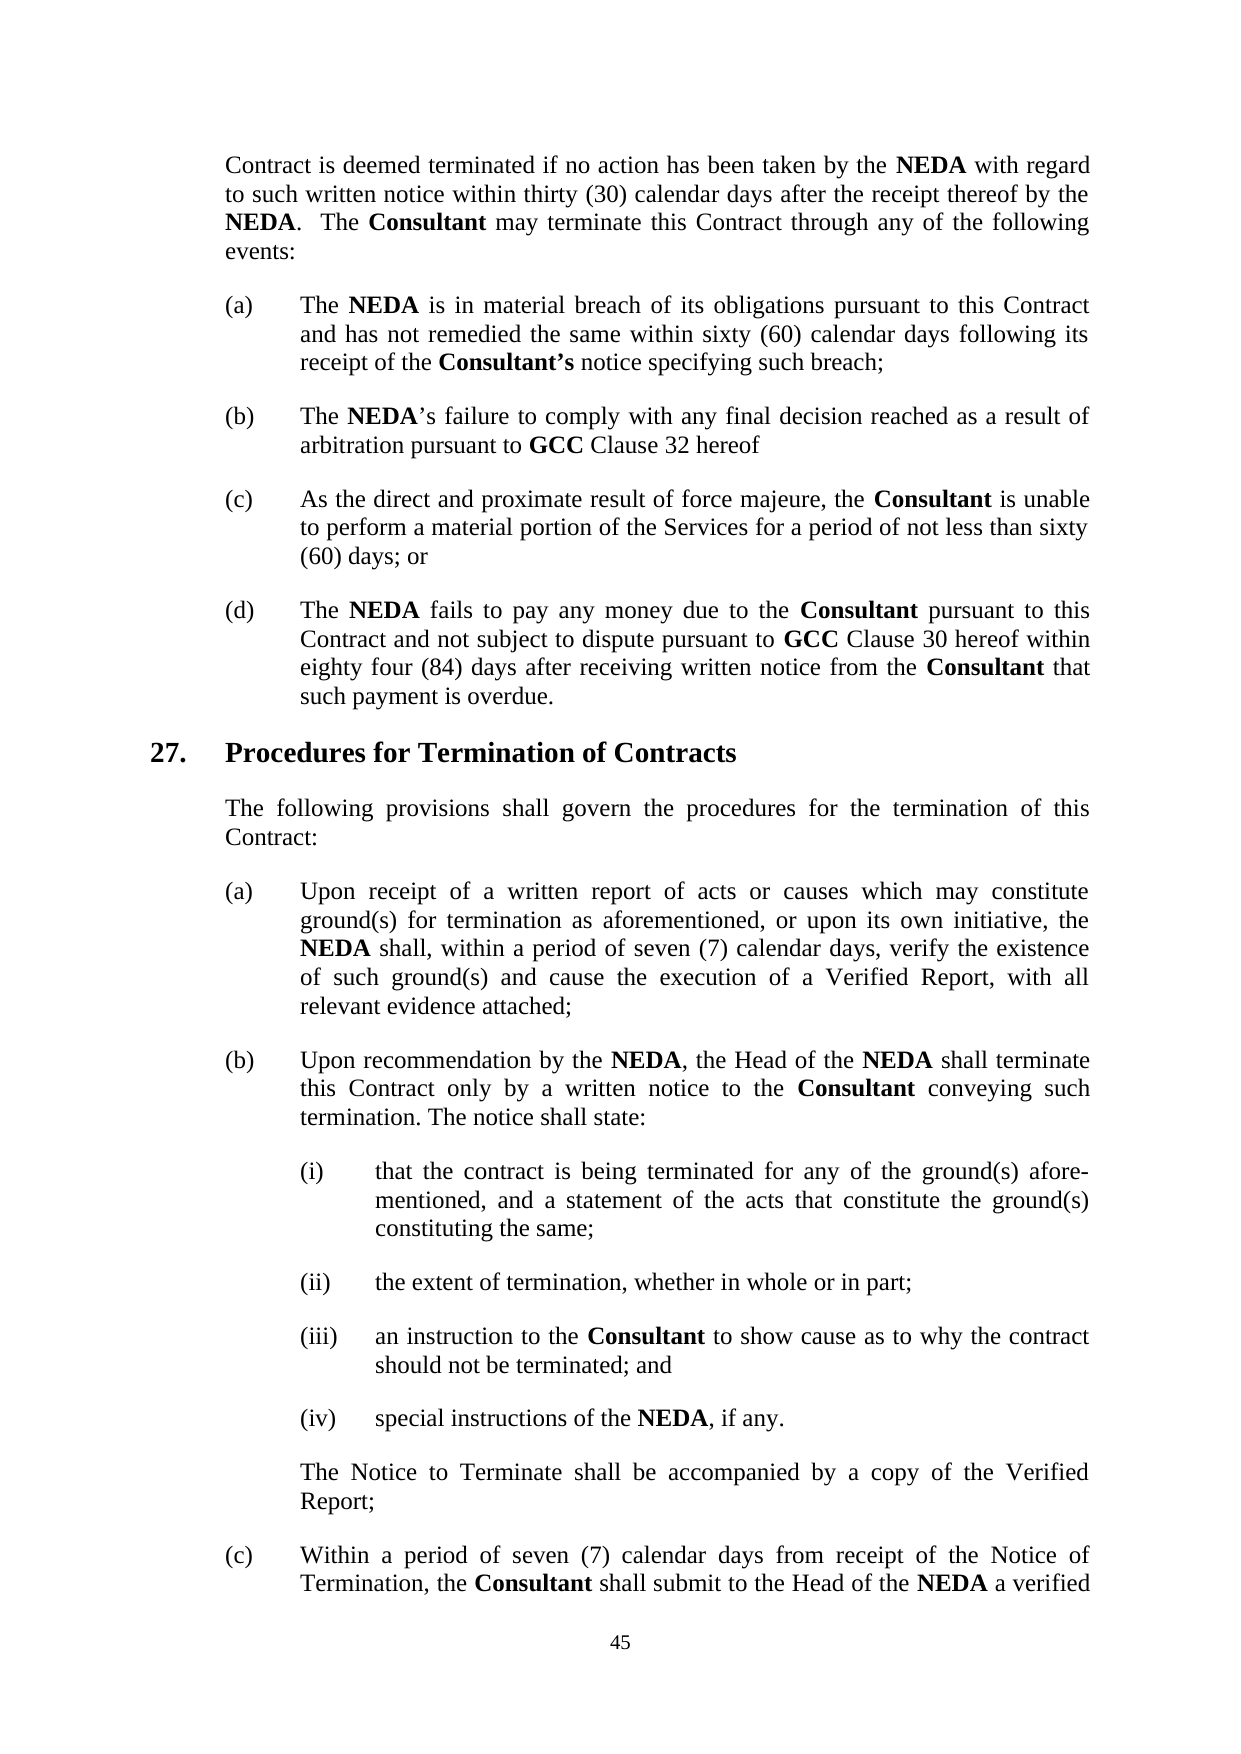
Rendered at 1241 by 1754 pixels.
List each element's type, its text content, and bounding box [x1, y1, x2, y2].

list special instructions of the NEDA, if any. [300, 1403, 1090, 1432]
list The following provisions shall govern the procedures for the termination of this Contract: [225, 793, 1090, 851]
list an instruction to the Consultant to show cause as to why the contract should not be terminated; and [300, 1321, 1090, 1378]
list As the direct and proximate result of force majeure, the Consultant is unable to perform a material portion of the Services for a period of not less than sixty (60) days; or [225, 484, 1090, 570]
list Upon recommendation by the NEDA, the Head of the NEDA shall terminate this Contract only by a written notice to the Consultant conveying such termination. The notice shall state: [225, 1045, 1090, 1131]
subtitle Procedures for Termination of Contracts [150, 735, 1090, 768]
list Upon receipt of a written report of acts or causes which may constitute ground(s) for termination as aforementioned, or upon its own initiative, the NEDA shall, within a period of seven (7) calendar days, verify the existence of such ground(s) and cause the execution of a Verified Report, with all relevant evidence attached; [225, 876, 1090, 1020]
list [225, 1540, 1090, 1597]
list the extent of termination, whether in whole or in part; [300, 1267, 1090, 1296]
list The Notice to Terminate shall be accompanied by a copy of the Verified Report; [300, 1457, 1090, 1515]
list The NEDA is in material breach of its obligations pursuant to this Contract and has not remedied the same within sixty (60) calendar days following its receipt of the Consultant’s notice specifying such breach; [225, 290, 1090, 376]
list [225, 150, 1090, 265]
list that the contract is being terminated for any of the ground(s) afore-mentioned, and a statement of the acts that constitute the ground(s) constituting the same; [300, 1156, 1090, 1242]
